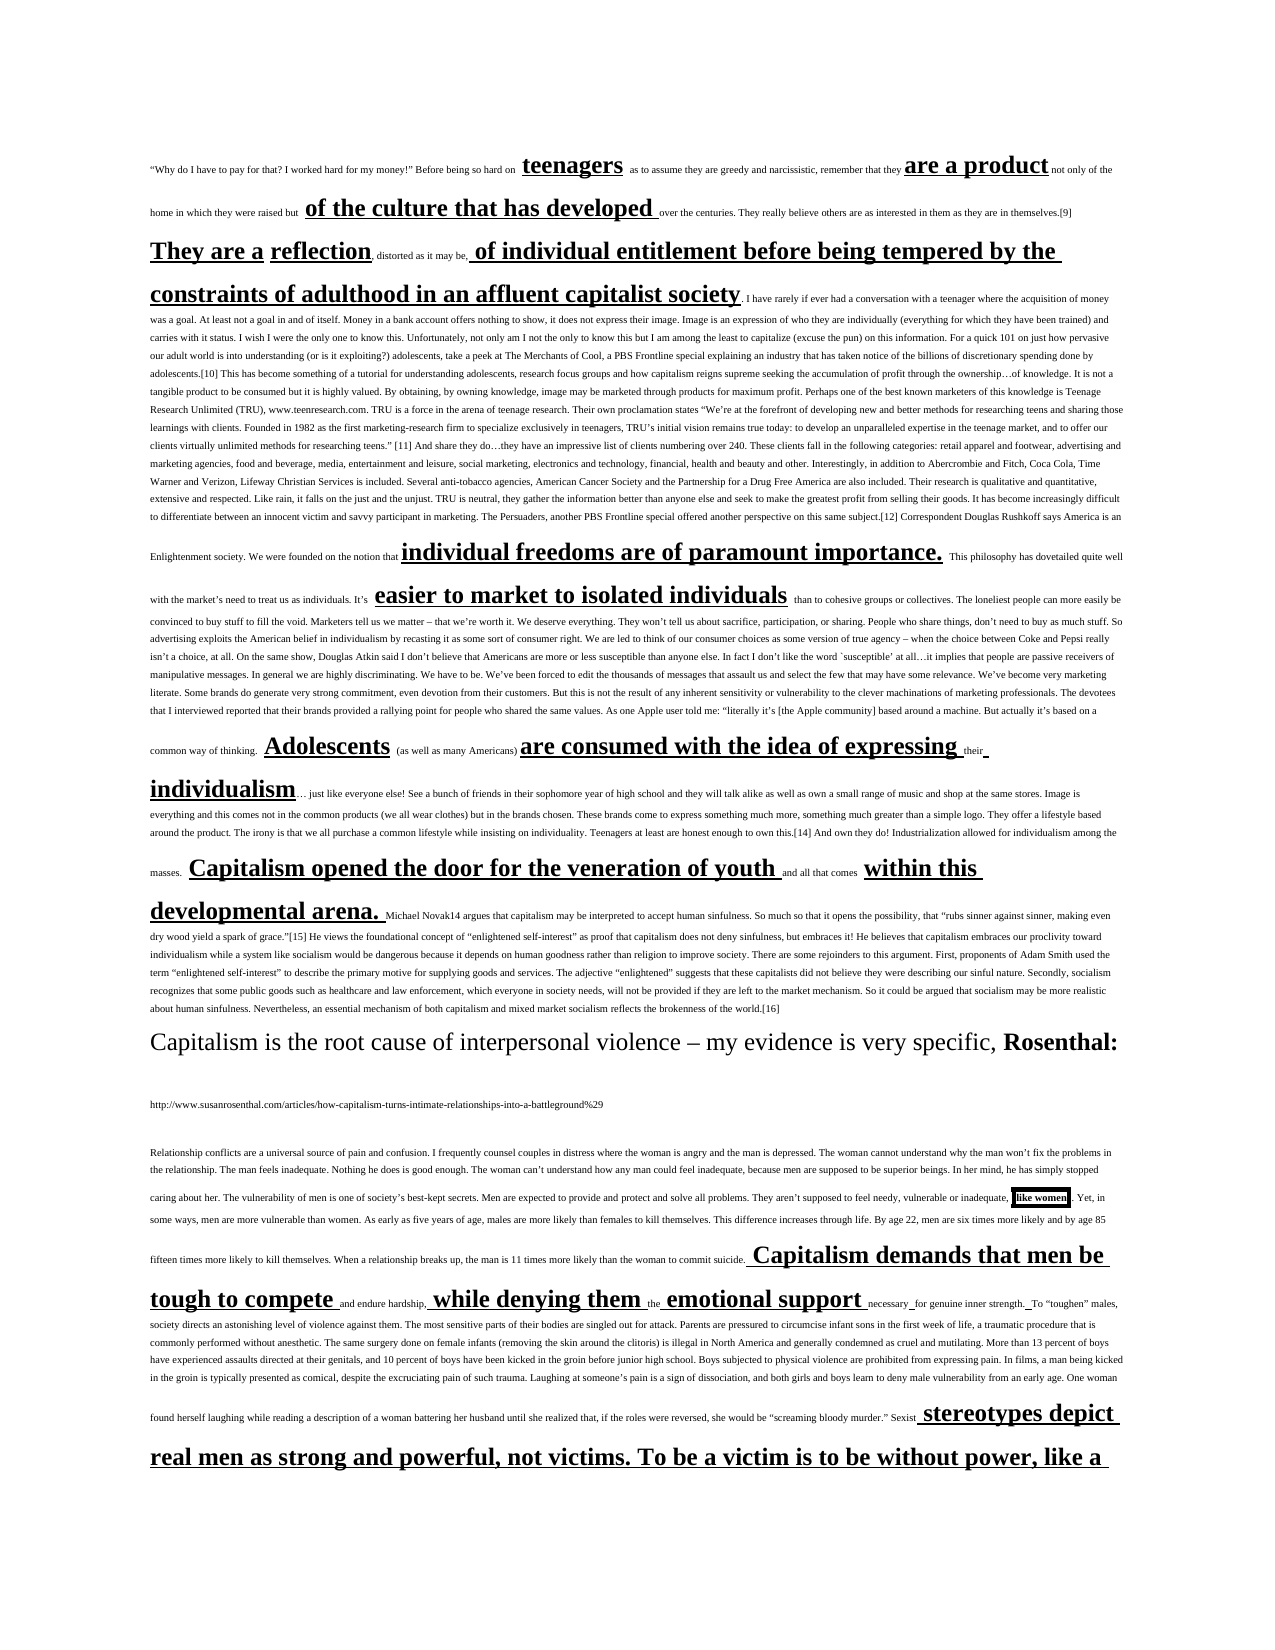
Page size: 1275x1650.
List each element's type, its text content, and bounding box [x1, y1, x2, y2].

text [150, 150, 1125, 1015]
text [150, 1146, 1125, 1470]
text Capitalism is the root cause of interpersonal violence – my evidence is very specific, Rosenthal: [150, 1027, 1125, 1056]
